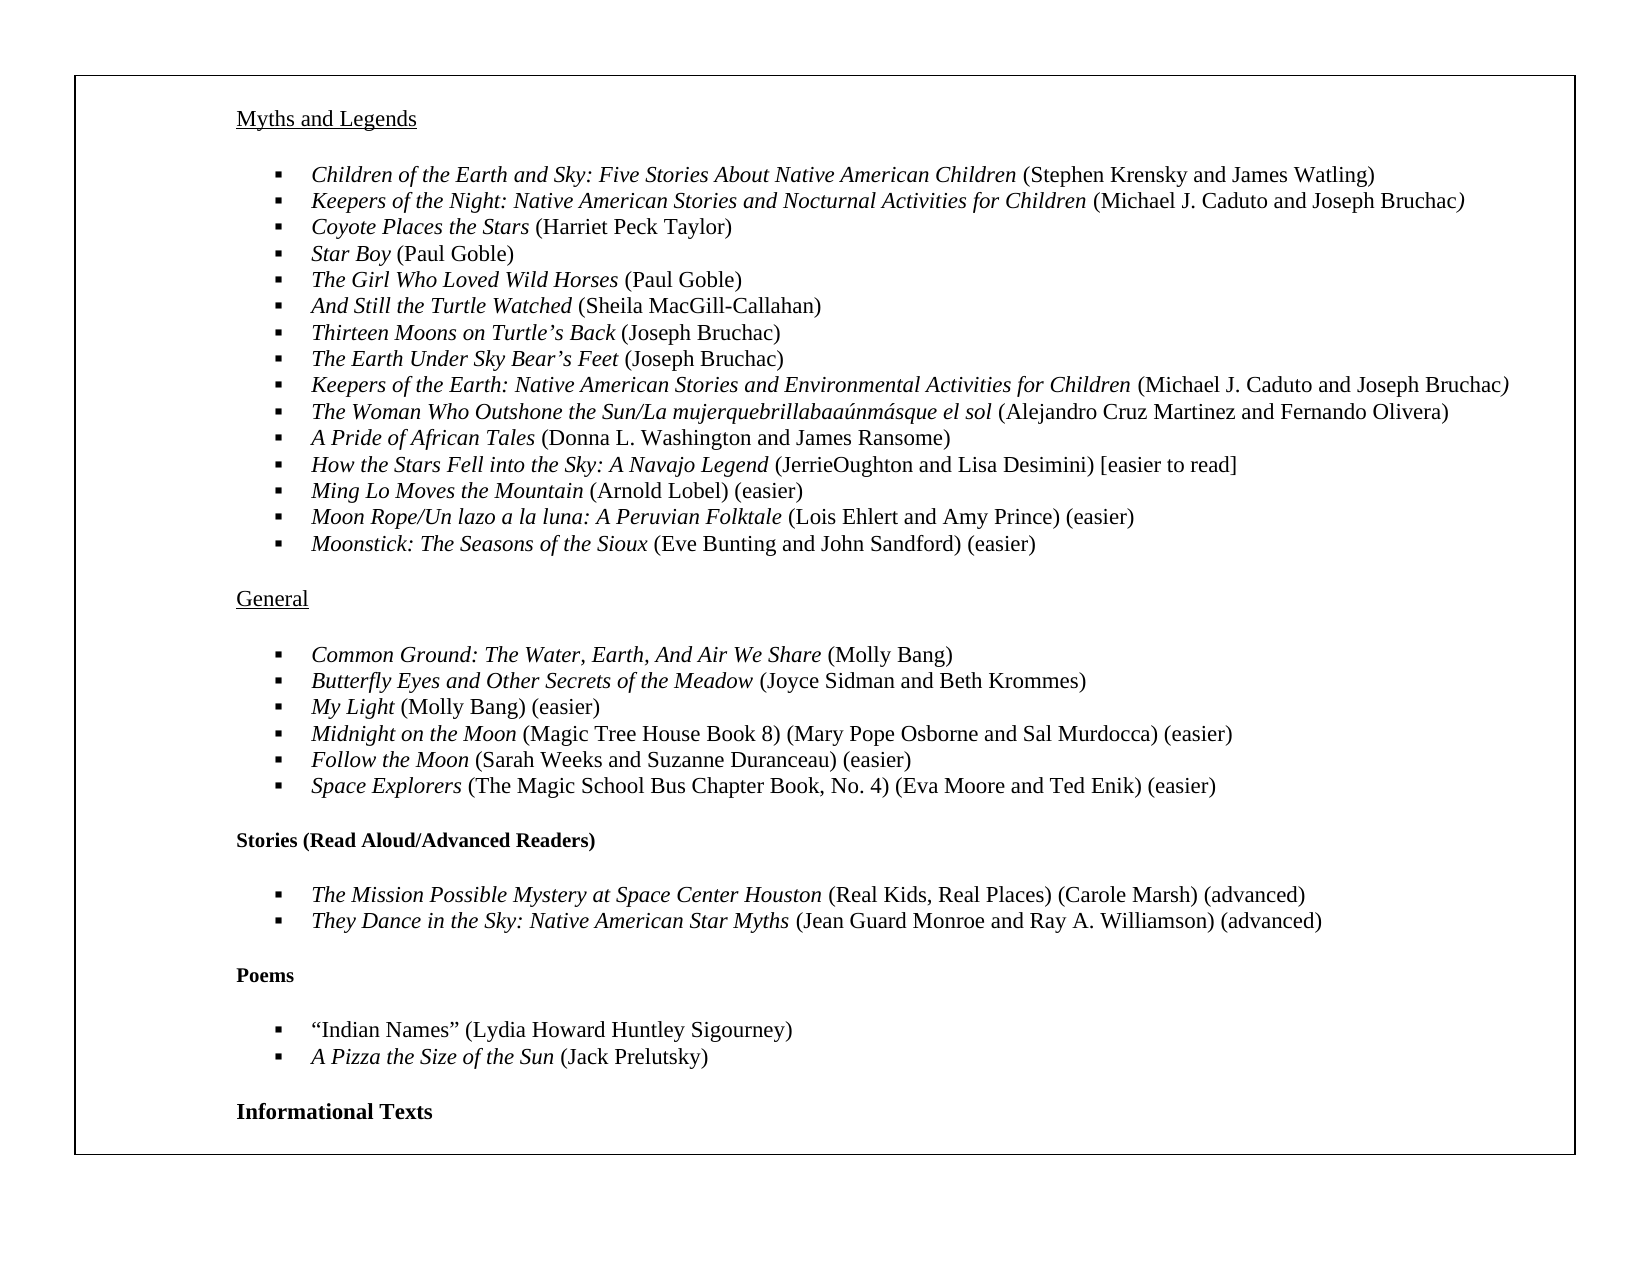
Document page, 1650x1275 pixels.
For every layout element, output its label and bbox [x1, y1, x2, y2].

table_cell [76, 76, 1574, 1154]
